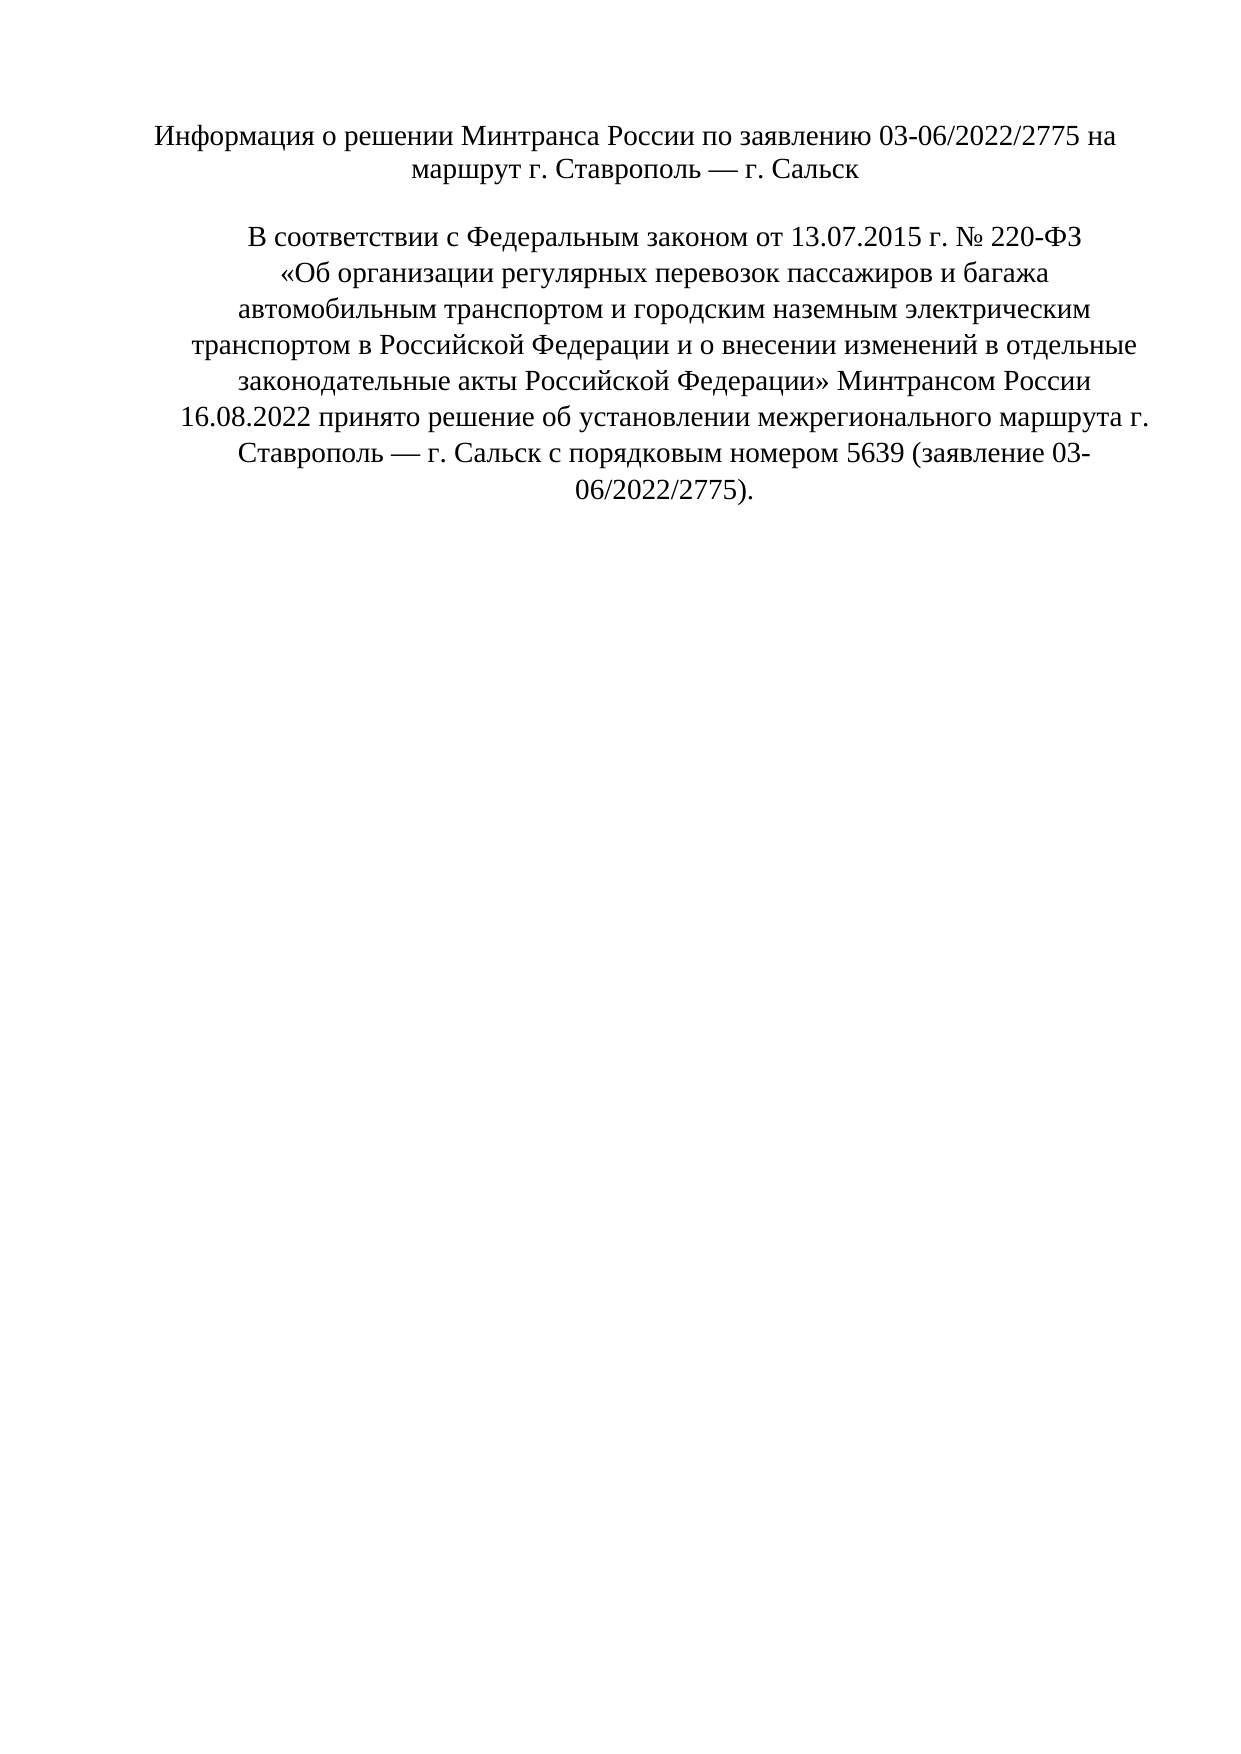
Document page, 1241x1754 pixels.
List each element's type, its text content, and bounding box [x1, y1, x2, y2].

text Информация о решении Минтранса России по заявлению 03-06/2022/2775 на маршрут г. Ставрополь — г. Сальск [118, 118, 1152, 185]
text В соответствии с Федеральным законом от 13.07.2015 г. № 220-ФЗ «Об организации регулярных перевозок пассажиров и багажа автомобильным транспортом и городским наземным электрическим транспортом в Российской Федерации и о внесении изменений в отдельные законодательные акты Российской Федерации» Минтрансом России 16.08.2022 принято решение об установлении межрегионального маршрута г. Ставрополь — г. Сальск с порядковым номером 5639 (заявление 03-06/2022/2775). [177, 219, 1152, 505]
